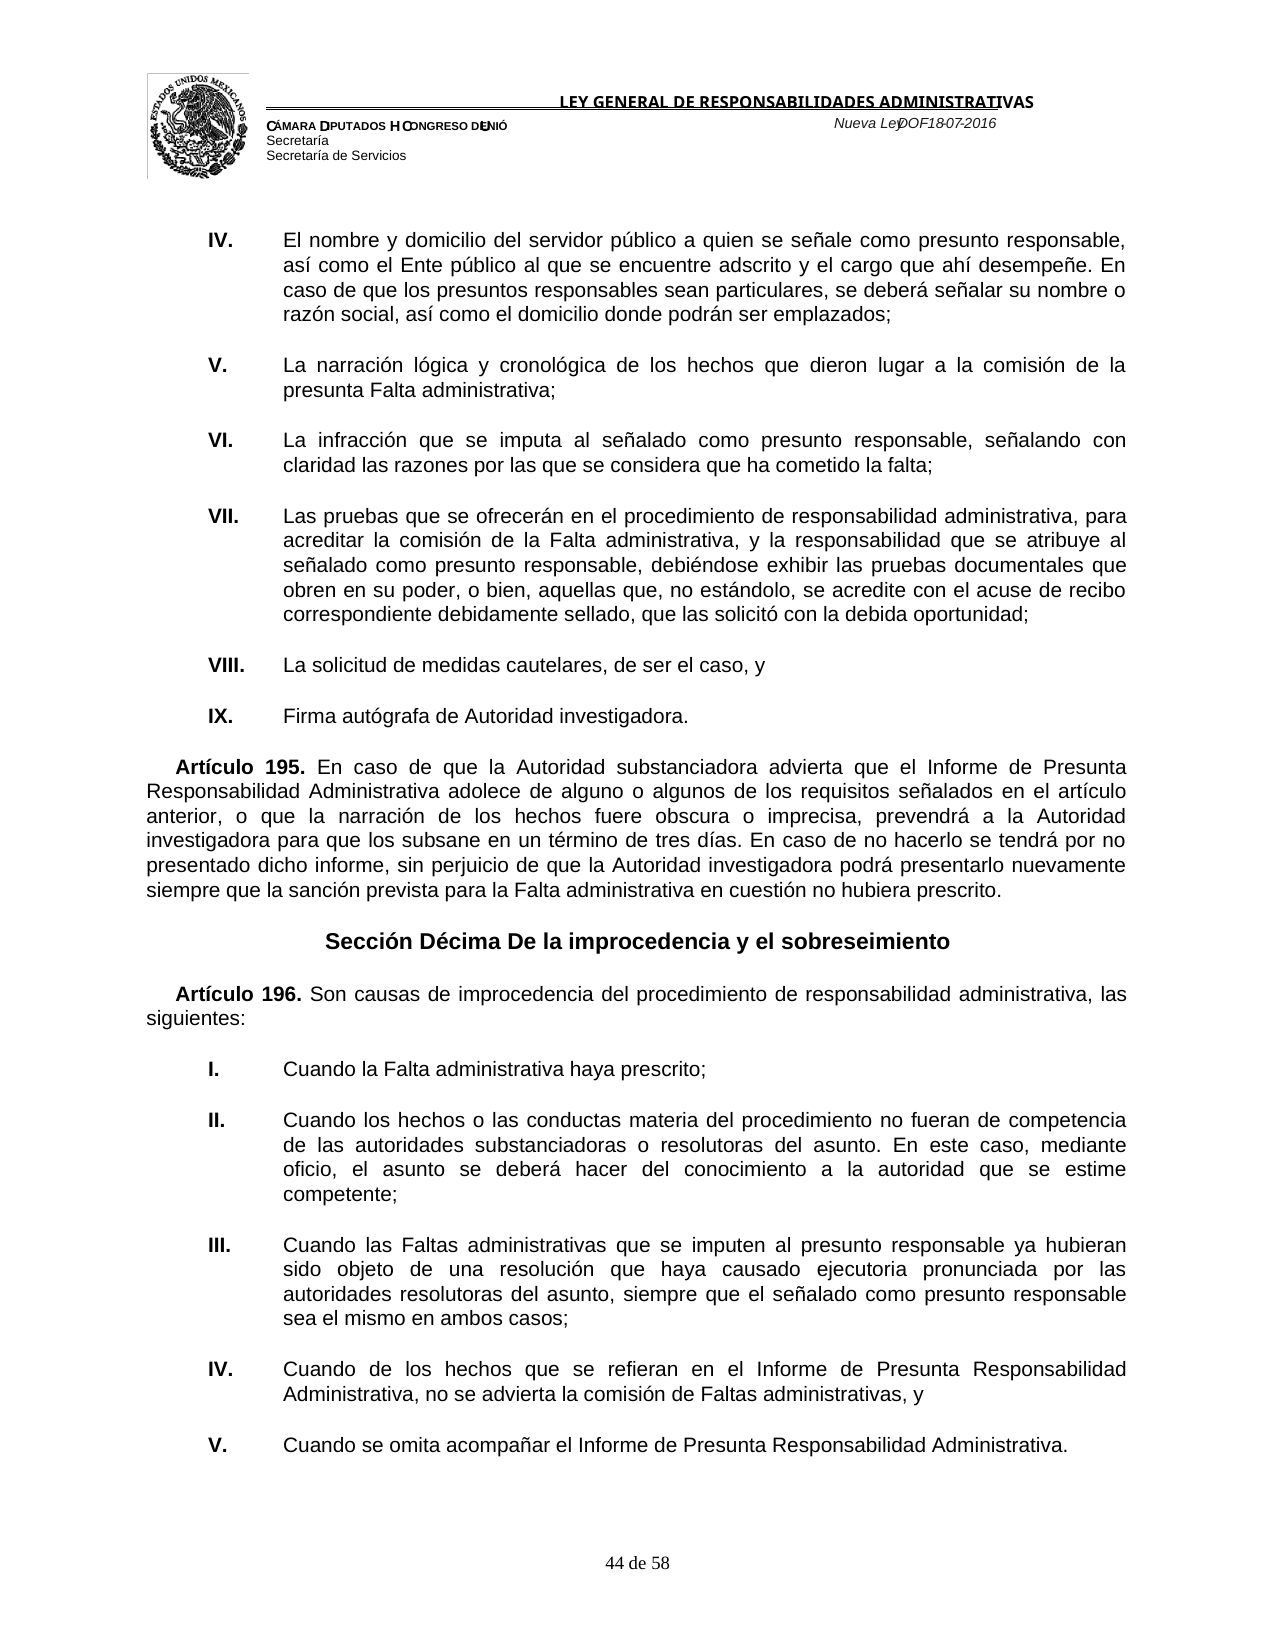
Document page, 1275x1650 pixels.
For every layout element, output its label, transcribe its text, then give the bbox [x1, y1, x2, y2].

list Cuando se omita acompañar el Informe de Presunta Responsabilidad Administrativa. [208, 1432, 1128, 1456]
text Artículo 196. Son causas de improcedencia del procedimiento de responsabilidad administrativa, las siguientes: [146, 982, 1128, 1030]
list Cuando las Faltas administrativas que se imputen al presunto responsable ya hubieran sido objeto de una resolución que haya causado ejecutoria pronunciada por las autoridades resolutoras del asunto, siempre que el señalado como presunto responsable sea el mismo en ambos casos; [208, 1232, 1128, 1330]
list Cuando los hechos o las conductas materia del procedimiento no fueran de competencia de las autoridades substanciadoras o resolutoras del asunto. En este caso, mediante oficio, el asunto se deberá hacer del conocimiento a la autoridad que se estime competente; [208, 1108, 1128, 1206]
list La narración lógica y cronológica de los hechos que dieron lugar a la comisión de la presunta Falta administrativa; [208, 353, 1128, 401]
picture [147, 73, 249, 179]
text Artículo 195. En caso de que la Autoridad substanciadora advierta que el Informe de Presunta Responsabilidad Administrativa adolece de alguno o algunos de los requisitos señalados en el artículo anterior, o que la narración de los hechos fuere obscura o imprecisa, prevendrá a la Autoridad investigadora para que los subsane en un término de tres días. En caso de no hacerlo se tendrá por no presentado dicho informe, sin perjuicio de que la Autoridad investigadora podrá presentarlo nuevamente siempre que la sanción prevista para la Falta administrativa en cuestión no hubiera prescrito. [146, 754, 1128, 901]
list La solicitud de medidas cautelares, de ser el caso, y [208, 653, 1128, 677]
list Firma autógrafa de Autoridad investigadora. [208, 704, 1128, 728]
list El nombre y domicilio del servidor público a quien se señale como presunto responsable, así como el Ente público al que se encuentre adscrito y el cargo que ahí desempeñe. En caso de que los presuntos responsables sean particulares, se deberá señalar su nombre o razón social, así como el domicilio donde podrán ser emplazados; [208, 228, 1128, 326]
subtitle Sección Décima De la improcedencia y el sobreseimiento [148, 928, 1127, 954]
list Cuando de los hechos que se refieran en el Informe de Presunta Responsabilidad Administrativa, no se advierta la comisión de Faltas administrativas, y [208, 1357, 1128, 1406]
list La infracción que se imputa al señalado como presunto responsable, señalando con claridad las razones por las que se considera que ha cometido la falta; [208, 428, 1128, 477]
list Cuando la Falta administrativa haya prescrito; [208, 1057, 1128, 1081]
list Las pruebas que se ofrecerán en el procedimiento de responsabilidad administrativa, para acreditar la comisión de la Falta administrativa, y la responsabilidad que se atribuye al señalado como presunto responsable, debiéndose exhibir las pruebas documentales que obren en su poder, o bien, aquellas que, no estándolo, se acredite con el acuse de recibo correspondiente debidamente sellado, que las solicitó con la debida oportunidad; [208, 504, 1128, 626]
